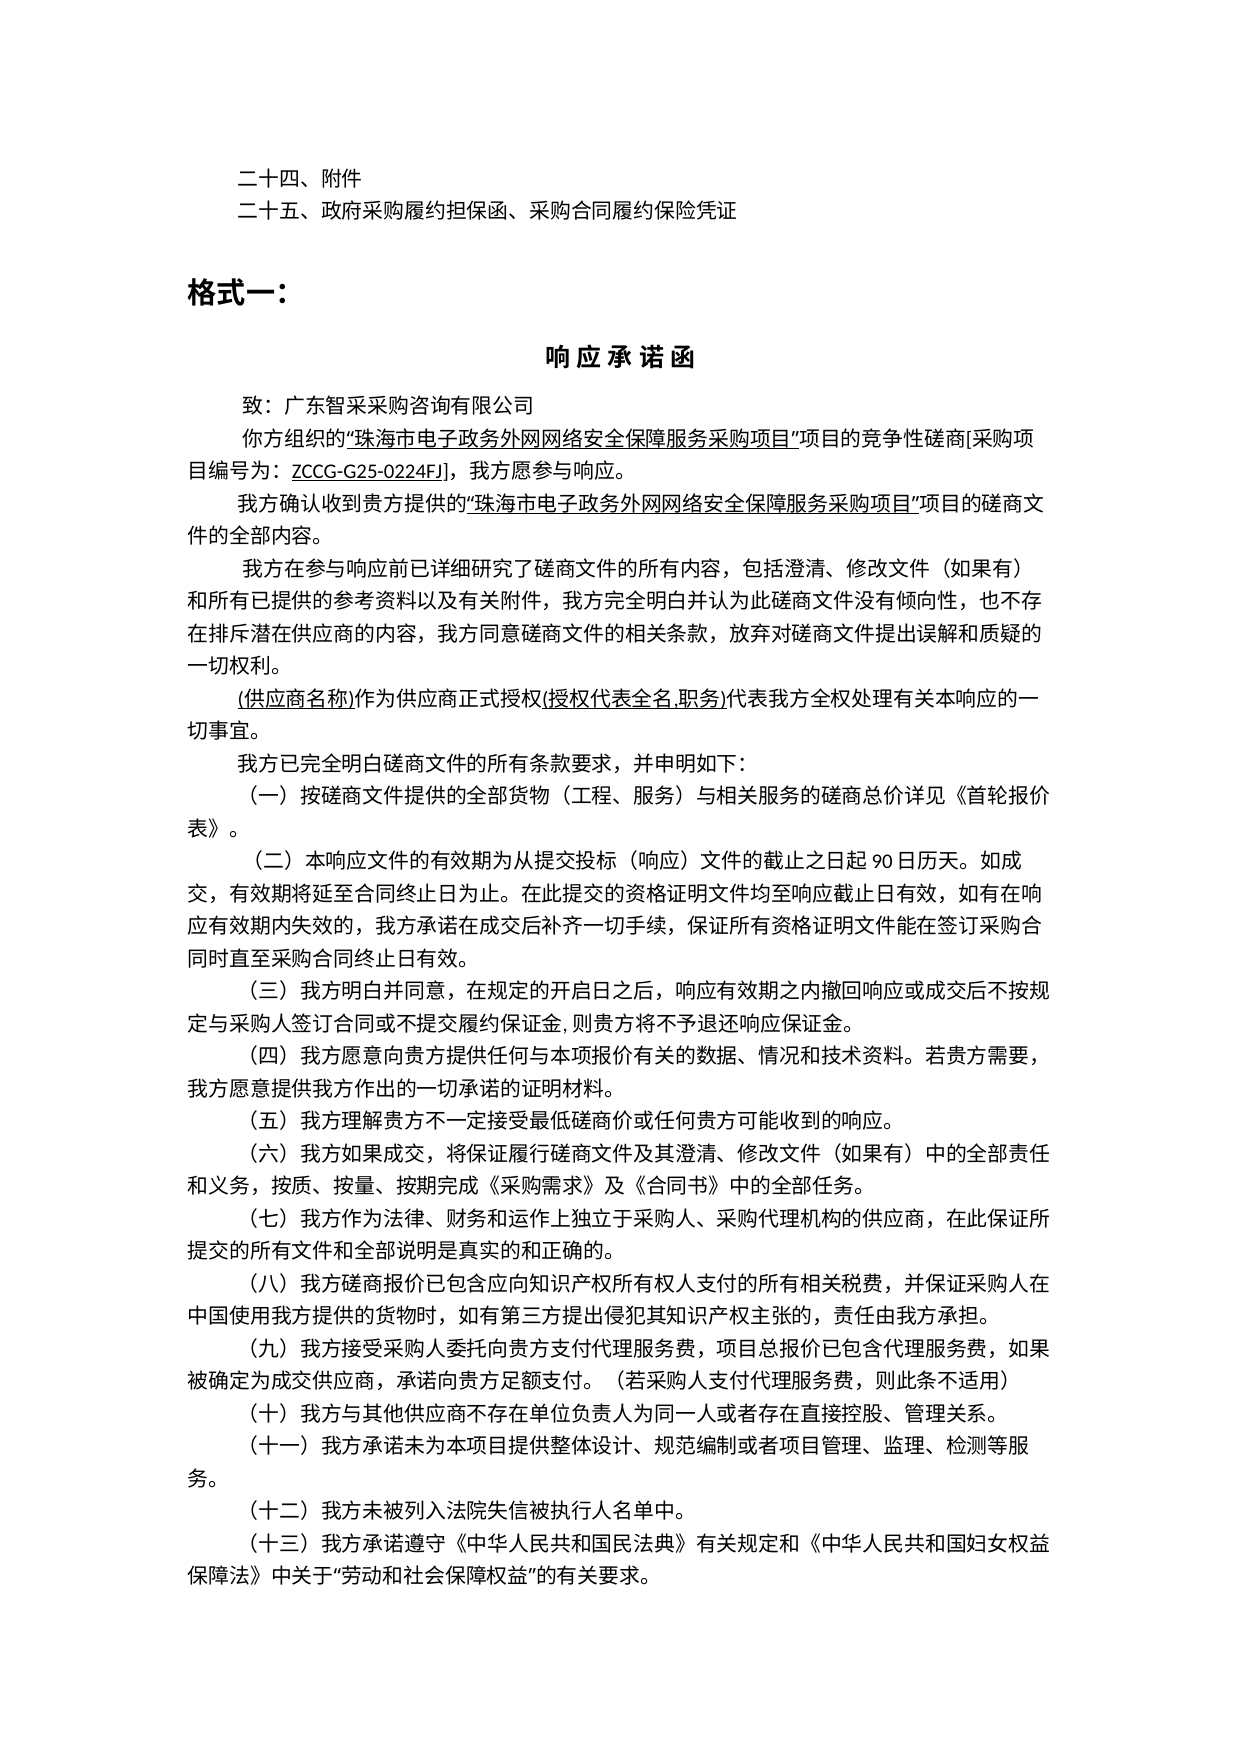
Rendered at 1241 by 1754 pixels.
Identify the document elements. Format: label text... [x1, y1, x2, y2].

text (供应商名称)作为供应商正式授权(授权代表全名,职务)代表我方全权处理有关本响应的一切事宜。 [187, 682, 1053, 747]
text 响 应 承 诺 函 [187, 324, 1053, 389]
text 你方组织的“珠海市电子政务外网网络安全保障服务采购项目”项目的竞争性磋商[采购项目编号为：ZCCG-G25-0224FJ]，我方愿参与响应。 [187, 422, 1053, 487]
text 致：广东智采采购咨询有限公司 [187, 389, 1053, 422]
text （五）我方理解贵方不一定接受最低磋商价或任何贵方可能收到的响应。 [187, 1104, 1053, 1137]
text （六）我方如果成交，将保证履行磋商文件及其澄清、修改文件（如果有）中的全部责任和义务，按质、按量、按期完成《采购需求》及《合同书》中的全部任务。 [187, 1137, 1053, 1202]
text 二十五、政府采购履约担保函、采购合同履约保险凭证 [187, 194, 1053, 227]
text （十一）我方承诺未为本项目提供整体设计、规范编制或者项目管理、监理、检测等服务。 [187, 1429, 1053, 1494]
text （十）我方与其他供应商不存在单位负责人为同一人或者存在直接控股、管理关系。 [187, 1397, 1053, 1429]
text 我方确认收到贵方提供的“珠海市电子政务外网网络安全保障服务采购项目”项目的磋商文件的全部内容。 [187, 487, 1053, 552]
text 我方在参与响应前已详细研究了磋商文件的所有内容，包括澄清、修改文件（如果有）和所有已提供的参考资料以及有关附件，我方完全明白并认为此磋商文件没有倾向性，也不存在排斥潜在供应商的内容，我方同意磋商文件的相关条款，放弃对磋商文件提出误解和质疑的一切权利。 [187, 552, 1053, 682]
text （一）按磋商文件提供的全部货物（工程、服务）与相关服务的磋商总价详见《首轮报价表》。 [187, 779, 1053, 844]
text （七）我方作为法律、财务和运作上独立于采购人、采购代理机构的供应商，在此保证所提交的所有文件和全部说明是真实的和正确的。 [187, 1202, 1053, 1267]
text （九）我方接受采购人委托向贵方支付代理服务费，项目总报价已包含代理服务费，如果被确定为成交供应商，承诺向贵方足额支付。（若采购人支付代理服务费，则此条不适用） [187, 1332, 1053, 1397]
text 我方已完全明白磋商文件的所有条款要求，并申明如下： [187, 747, 1053, 779]
text （四）我方愿意向贵方提供任何与本项报价有关的数据、情况和技术资料。若贵方需要，我方愿意提供我方作出的一切承诺的证明材料。 [187, 1039, 1053, 1104]
text （二）本响应文件的有效期为从提交投标（响应）文件的截止之日起90日历天。如成交，有效期将延至合同终止日为止。在此提交的资格证明文件均至响应截止日有效，如有在响应有效期内失效的，我方承诺在成交后补齐一切手续，保证所有资格证明文件能在签订采购合同时直至采购合同终止日有效。 [187, 844, 1053, 974]
text （十三）我方承诺遵守《中华人民共和国民法典》有关规定和《中华人民共和国妇女权益保障法》中关于“劳动和社会保障权益”的有关要求。 [187, 1527, 1053, 1592]
text 格式一： [187, 259, 1053, 324]
text （十二）我方未被列入法院失信被执行人名单中。 [187, 1494, 1053, 1527]
text 二十四、附件 [187, 162, 1053, 194]
text （三）我方明白并同意，在规定的开启日之后，响应有效期之内撤回响应或成交后不按规定与采购人签订合同或不提交履约保证金, 则贵方将不予退还响应保证金。 [187, 974, 1053, 1039]
text （八）我方磋商报价已包含应向知识产权所有权人支付的所有相关税费，并保证采购人在中国使用我方提供的货物时，如有第三方提出侵犯其知识产权主张的，责任由我方承担。 [187, 1267, 1053, 1332]
